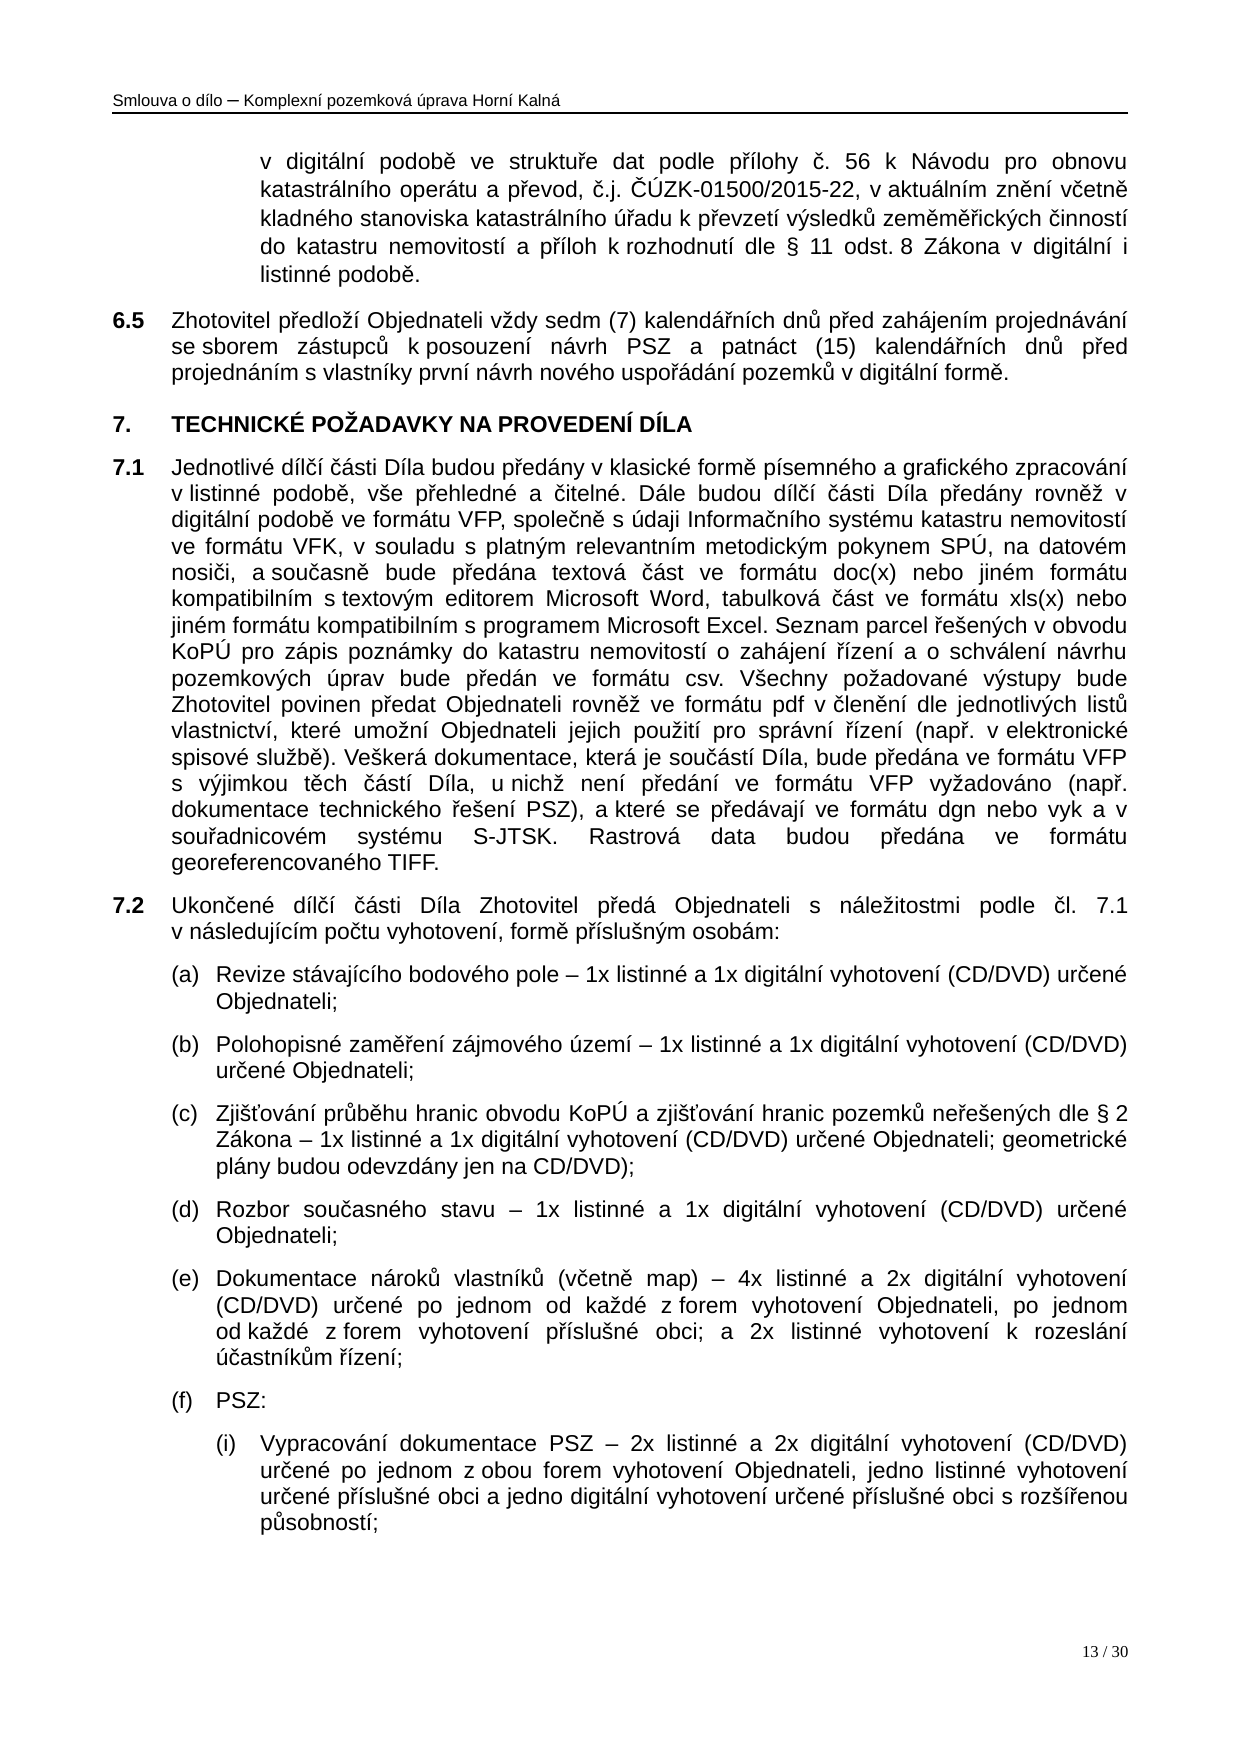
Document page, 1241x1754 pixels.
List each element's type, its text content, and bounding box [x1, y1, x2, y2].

text Zhotovitel předloží Objednateli vždy sedm (7) kalendářních dnů před zahájením projednávání se sborem zástupců k posouzení návrh PSZ a patnáct (15) kalendářních dnů před projednáním s vlastníky první návrh nového uspořádání pozemků v digitální formě. [112, 307, 1128, 386]
list Revize stávajícího bodového pole – 1x listinné a 1x digitální vyhotovení (CD/DVD) určené Objednateli; [171, 961, 1128, 1014]
list Dokumentace nároků vlastníků (včetně map) – 4x listinné a 2x digitální vyhotovení (CD/DVD) určené po jednom od každé z forem vyhotovení Objednateli, po jednom od každé z forem vyhotovení příslušné obci; a 2x listinné vyhotovení k rozeslání účastníkům řízení; [171, 1265, 1128, 1371]
text Jednotlivé dílčí části Díla budou předány v klasické formě písemného a grafického zpracování v listinné podobě, vše přehledné a čitelné. Dále budou dílčí části Díla předány rovněž v digitální podobě ve formátu VFP, společně s údaji Informačního systému katastru nemovitostí ve formátu VFK, v souladu s platným relevantním metodickým pokynem SPÚ, na datovém nosiči, a současně bude předána textová část ve formátu doc(x) nebo jiném formátu kompatibilním s textovým editorem Microsoft Word, tabulková část ve formátu xls(x) nebo jiném formátu kompatibilním s programem Microsoft Excel. Seznam parcel řešených v obvodu KoPÚ pro zápis poznámky do katastru nemovitostí o zahájení řízení a o schválení návrhu pozemkových úprav bude předán ve formátu csv. Všechny požadované výstupy bude Zhotovitel povinen předat Objednateli rovněž ve formátu pdf v členění dle jednotlivých listů vlastnictví, které umožní Objednateli jejich použití pro správní řízení (např. v elektronické spisové službě). Veškerá dokumentace, která je součástí Díla, bude předána ve formátu VFP s výjimkou těch částí Díla, u nichž není předání ve formátu VFP vyžadováno (např. dokumentace technického řešení PSZ), a které se předávají ve formátu dgn nebo vyk a v souřadnicovém systému S-JTSK. Rastrová data budou předána ve formátu georeferencovaného TIFF. [112, 454, 1128, 875]
list Vypracování dokumentace PSZ – 2x listinné a 2x digitální vyhotovení (CD/DVD) určené po jednom z obou forem vyhotovení Objednateli, jedno listinné vyhotovení určené příslušné obci a jedno digitální vyhotovení určené příslušné obci s rozšířenou působností; [216, 1430, 1128, 1536]
text Ukončené dílčí části Díla Zhotovitel předá Objednateli s náležitostmi podle čl. 7.1 v následujícím počtu vyhotovení, formě příslušným osobám: [112, 892, 1128, 945]
text Technické požadavky na provedení díla [112, 411, 1128, 437]
list PSZ: [171, 1387, 1128, 1414]
list Zjišťování průběhu hranic obvodu KoPÚ a zjišťování hranic pozemků neřešených dle § 2 Zákona – 1x listinné a 1x digitální vyhotovení (CD/DVD) určené Objednateli; geometrické plány budou odevzdány jen na CD/DVD); [171, 1100, 1128, 1179]
list Rozbor současného stavu – 1x listinné a 1x digitální vyhotovení (CD/DVD) určené Objednateli; [171, 1196, 1128, 1248]
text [177, 148, 1128, 288]
list Polohopisné zaměření zájmového území – 1x listinné a 1x digitální vyhotovení (CD/DVD) určené Objednateli; [171, 1031, 1128, 1083]
